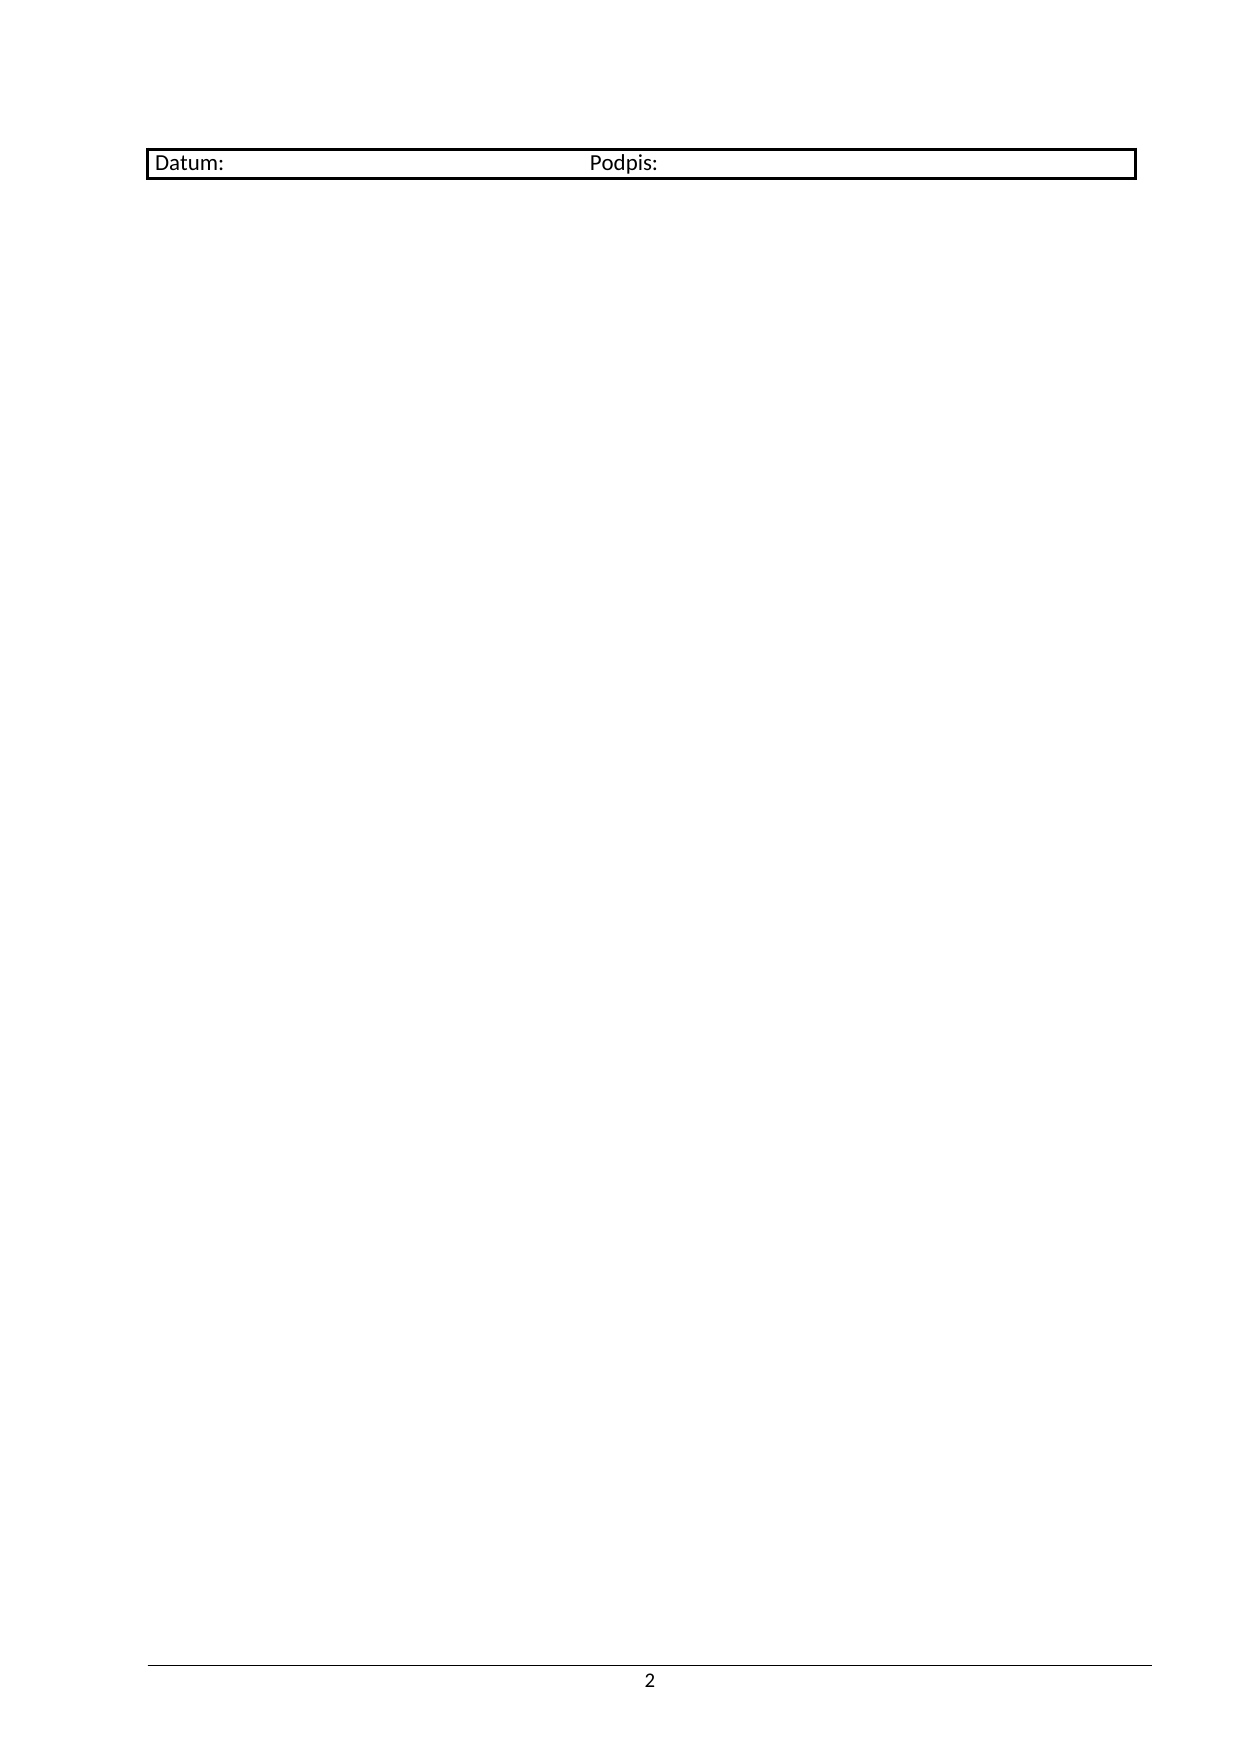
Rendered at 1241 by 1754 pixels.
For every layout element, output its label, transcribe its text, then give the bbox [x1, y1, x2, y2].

table_cell Datum: Podpis: [149, 151, 1134, 177]
